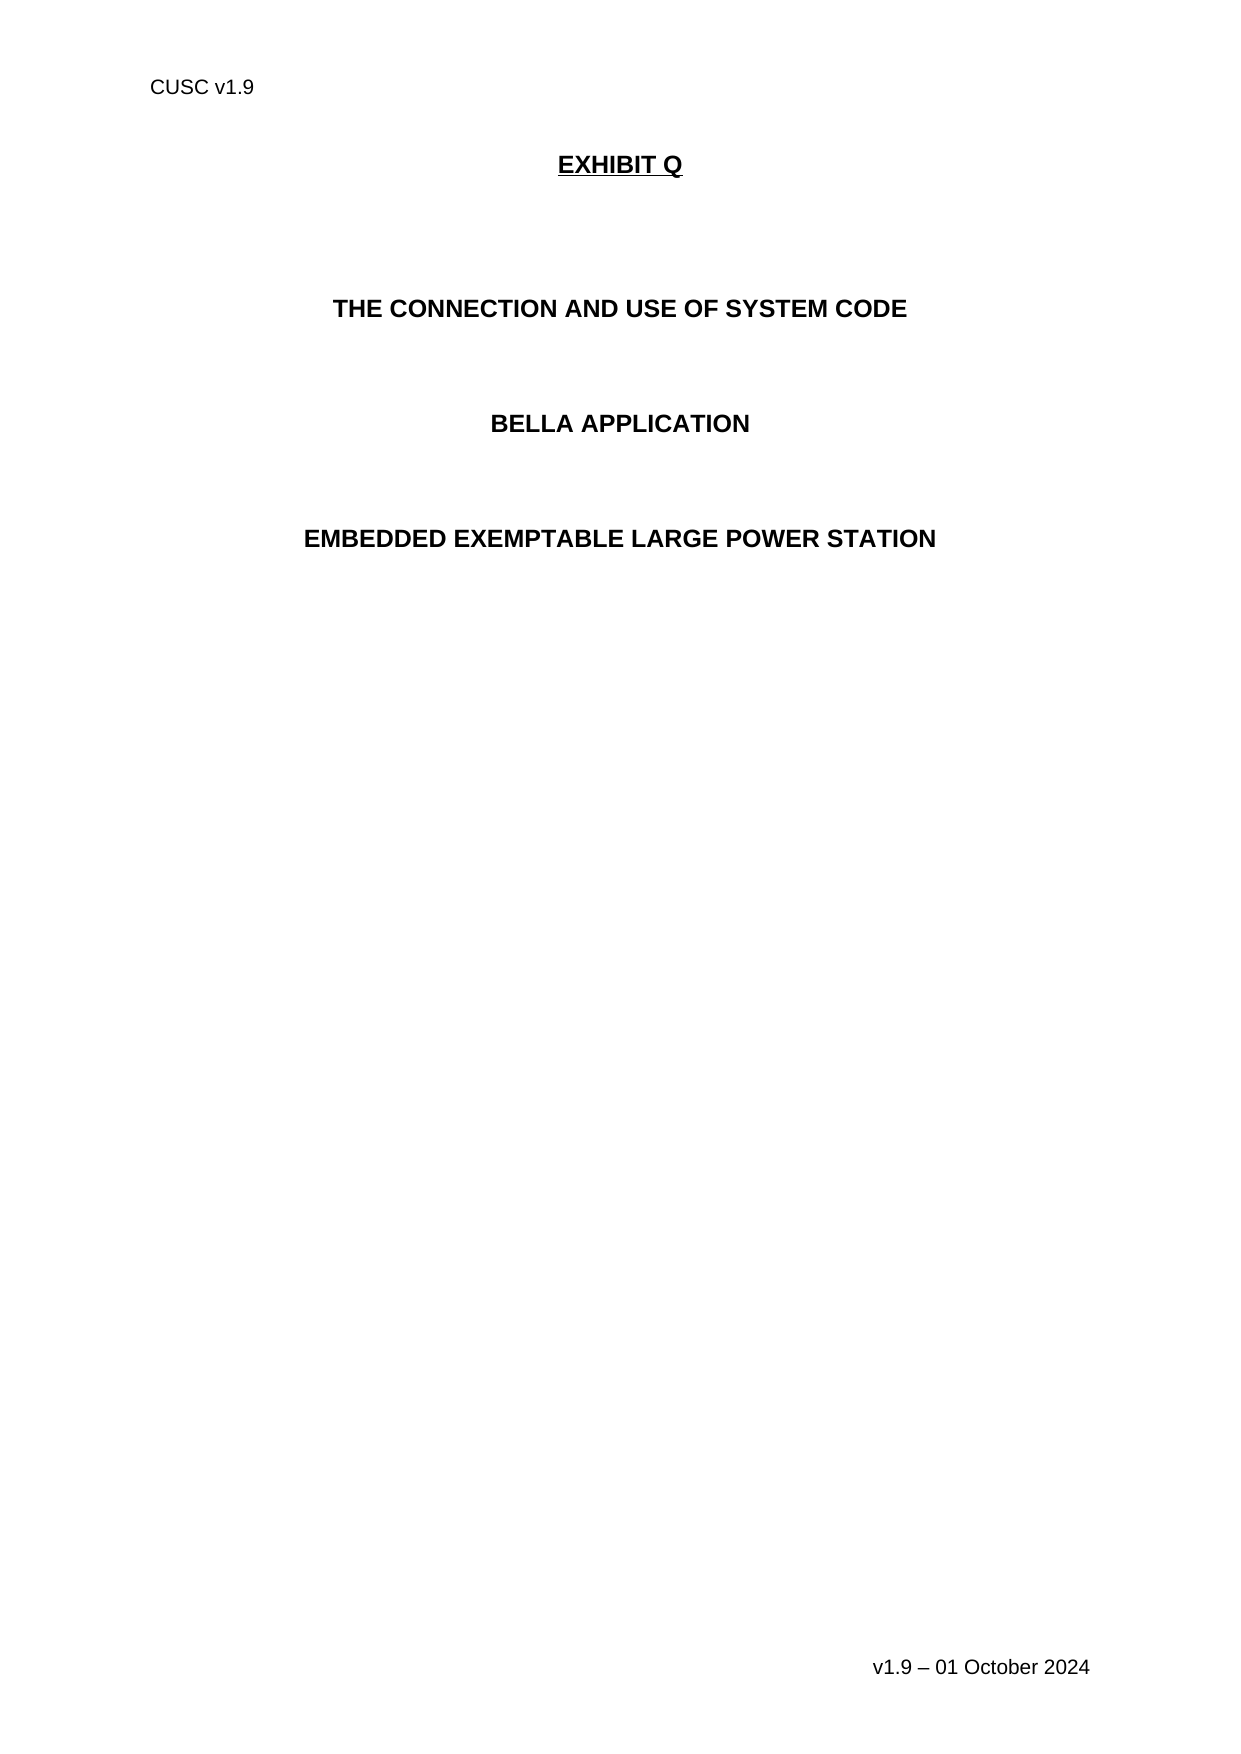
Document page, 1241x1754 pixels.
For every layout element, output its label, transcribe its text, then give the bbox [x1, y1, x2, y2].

text BELLA APPLICATION [150, 409, 1090, 437]
title EXHIBIT Q [150, 150, 1090, 179]
text THE CONNECTION AND USE OF SYSTEM CODE [150, 294, 1090, 322]
subtitle EMBEDDED EXEMPTABLE LARGE POWER STATION [150, 524, 1090, 552]
